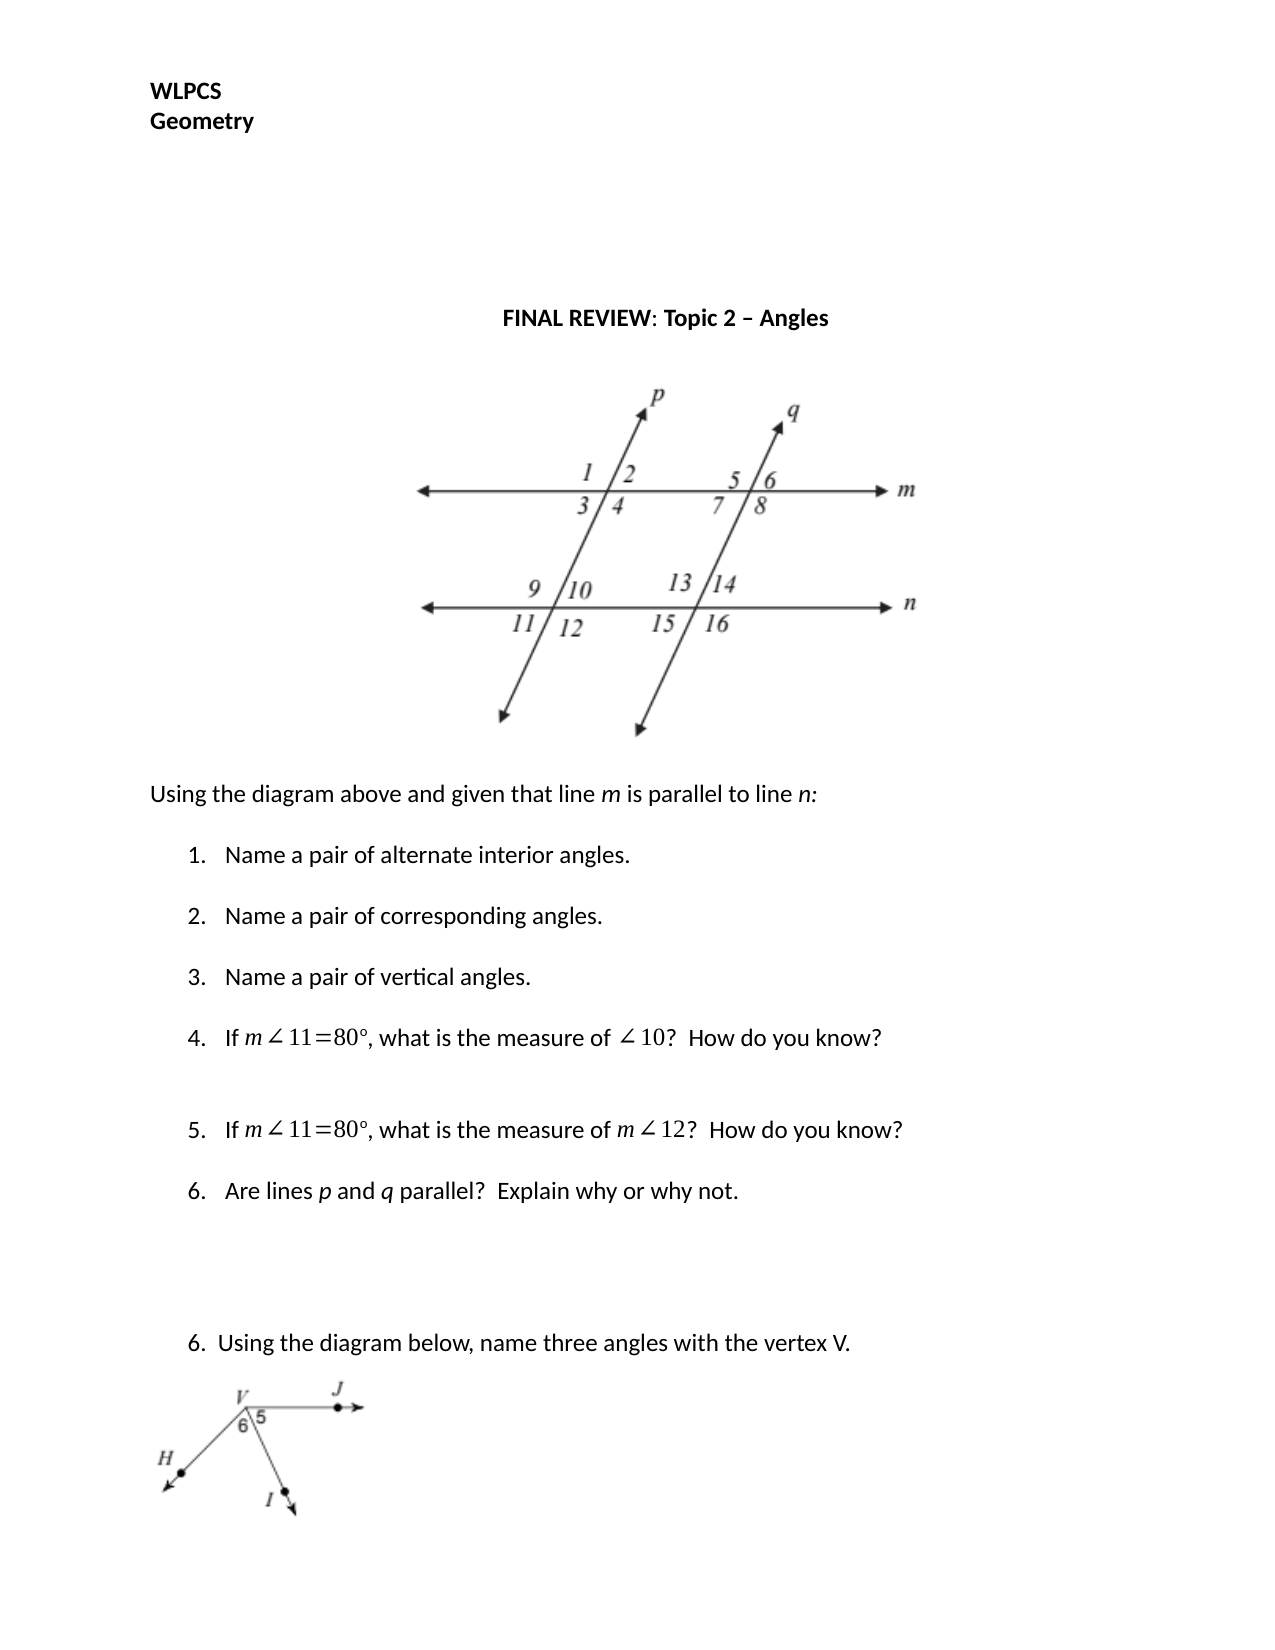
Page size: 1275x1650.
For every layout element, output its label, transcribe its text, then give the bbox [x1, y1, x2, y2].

list Are lines p and q parallel? Explain why or why not. [187, 1175, 1181, 1206]
list Name a pair of alternate interior angles. [187, 839, 1181, 870]
list Name a pair of vertical angles. [187, 961, 1181, 992]
text FINAL REVIEW: Topic 2 – Angles [150, 303, 1181, 333]
text 6. Using the diagram below, name three angles with the vertex V. [187, 1328, 1181, 1358]
list Name a pair of corresponding angles. [187, 900, 1181, 931]
text Using the diagram above and given that line m is parallel to line n: [150, 778, 1181, 809]
list If o, what is the measure of ? How do you know? [187, 1114, 1181, 1144]
list If o, what is the measure of ? How do you know? [187, 1022, 1181, 1053]
